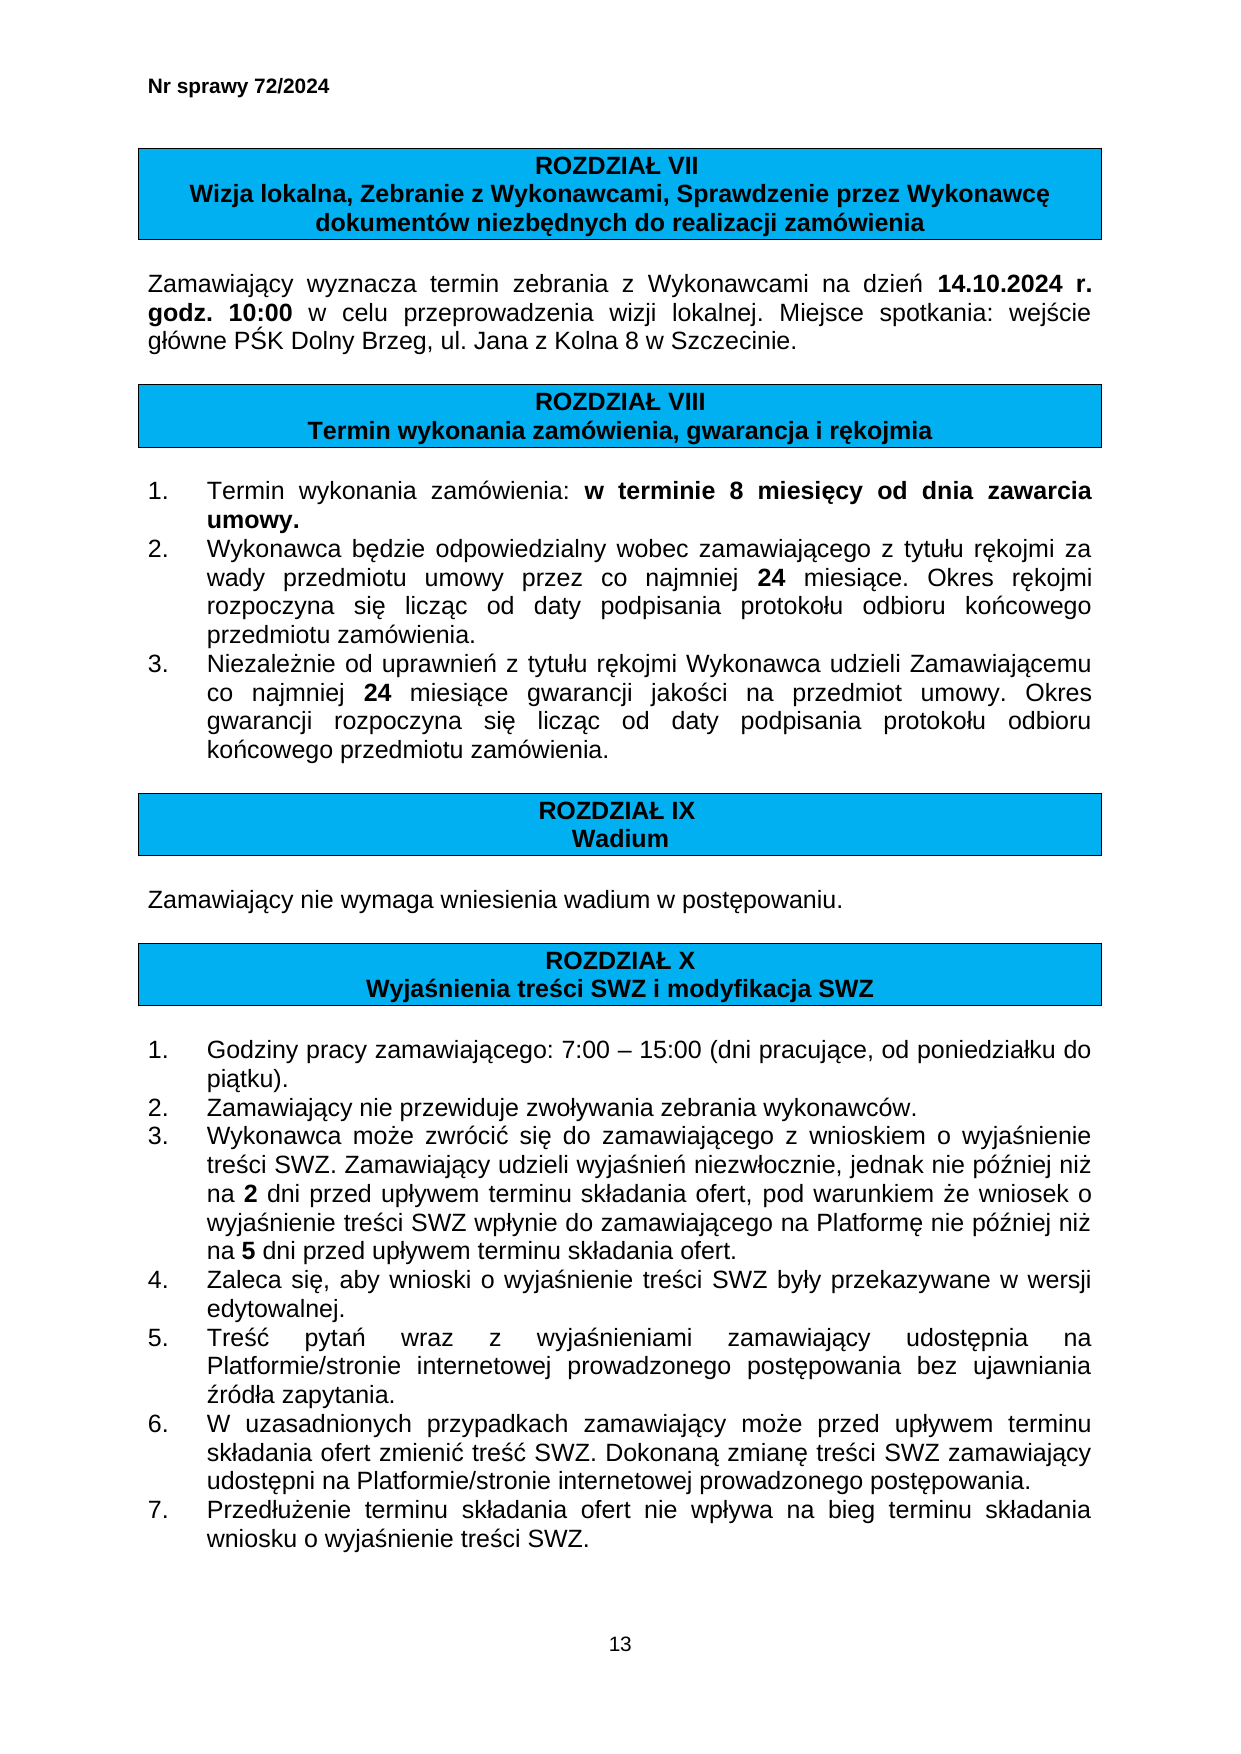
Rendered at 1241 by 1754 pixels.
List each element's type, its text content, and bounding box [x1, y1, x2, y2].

list Niezależnie od uprawnień z tytułu rękojmi Wykonawca udzieli Zamawiającemu co najmniej 24 miesiące gwarancji jakości na przedmiot umowy. Okres gwarancji rozpoczyna się licząc od daty podpisania protokołu odbioru końcowego przedmiotu zamówienia. [148, 649, 1093, 764]
list Wykonawca będzie odpowiedzialny wobec zamawiającego z tytułu rękojmi za wady przedmiotu umowy przez co najmniej 24 miesiące. Okres rękojmi rozpoczyna się licząc od daty podpisania protokołu odbioru końcowego przedmiotu zamówienia. [148, 534, 1093, 649]
list Zaleca się, aby wnioski o wyjaśnienie treści SWZ były przekazywane w wersji edytowalnej. [148, 1265, 1093, 1323]
list Zamawiający nie przewiduje zwoływania zebrania wykonawców. [148, 1093, 1093, 1121]
list Treść pytań wraz z wyjaśnieniami zamawiający udostępnia na Platformie/stronie internetowej prowadzonego postępowania bez ujawniania źródła zapytania. [148, 1323, 1093, 1409]
list Wykonawca może zwrócić się do zamawiającego z wnioskiem o wyjaśnienie treści SWZ. Zamawiający udzieli wyjaśnień niezwłocznie, jednak nie później niż na 2 dni przed upływem terminu składania ofert, pod warunkiem że wniosek o wyjaśnienie treści SWZ wpłynie do zamawiającego na Platformę nie później niż na 5 dni przed upływem terminu składania ofert. [148, 1121, 1093, 1265]
subtitle ROZDZIAŁ X [139, 944, 1101, 971]
list W uzasadnionych przypadkach zamawiający może przed upływem terminu składania ofert zmienić treść SWZ. Dokonaną zmianę treści SWZ zamawiający udostępni na Platformie/stronie internetowej prowadzonego postępowania. [148, 1409, 1093, 1495]
list Przedłużenie terminu składania ofert nie wpływa na bieg terminu składania wniosku o wyjaśnienie treści SWZ. [148, 1495, 1093, 1553]
text ROZDZIAŁ VII Wizja lokalna, Zebranie z Wykonawcami, Sprawdzenie przez Wykonawcę dokumentów niezbędnych do realizacji zamówienia [139, 149, 1101, 239]
list Termin wykonania zamówienia: w terminie 8 miesięcy od dnia zawarcia umowy. [148, 476, 1093, 534]
text ROZDZIAŁ VIII [139, 385, 1101, 413]
text Termin wykonania zamówienia, gwarancja i rękojmia [139, 413, 1101, 447]
text Zamawiający wyznacza termin zebrania z Wykonawcami na dzień 14.10.2024 r. godz. 10:00 w celu przeprowadzenia wizji lokalnej. Miejsce spotkania: wejście główne PŚK Dolny Brzeg, ul. Jana z Kolna 8 w Szczecinie. [148, 269, 1093, 355]
subtitle Wyjaśnienia treści SWZ i modyfikacja SWZ [139, 971, 1101, 1005]
subtitle ROZDZIAŁ IX Wadium [139, 794, 1101, 855]
list Godziny pracy zamawiającego: 7:00 – 15:00 (dni pracujące, od poniedziałku do piątku). [148, 1035, 1093, 1093]
text Zamawiający nie wymaga wniesienia wadium w postępowaniu. [148, 885, 1093, 914]
